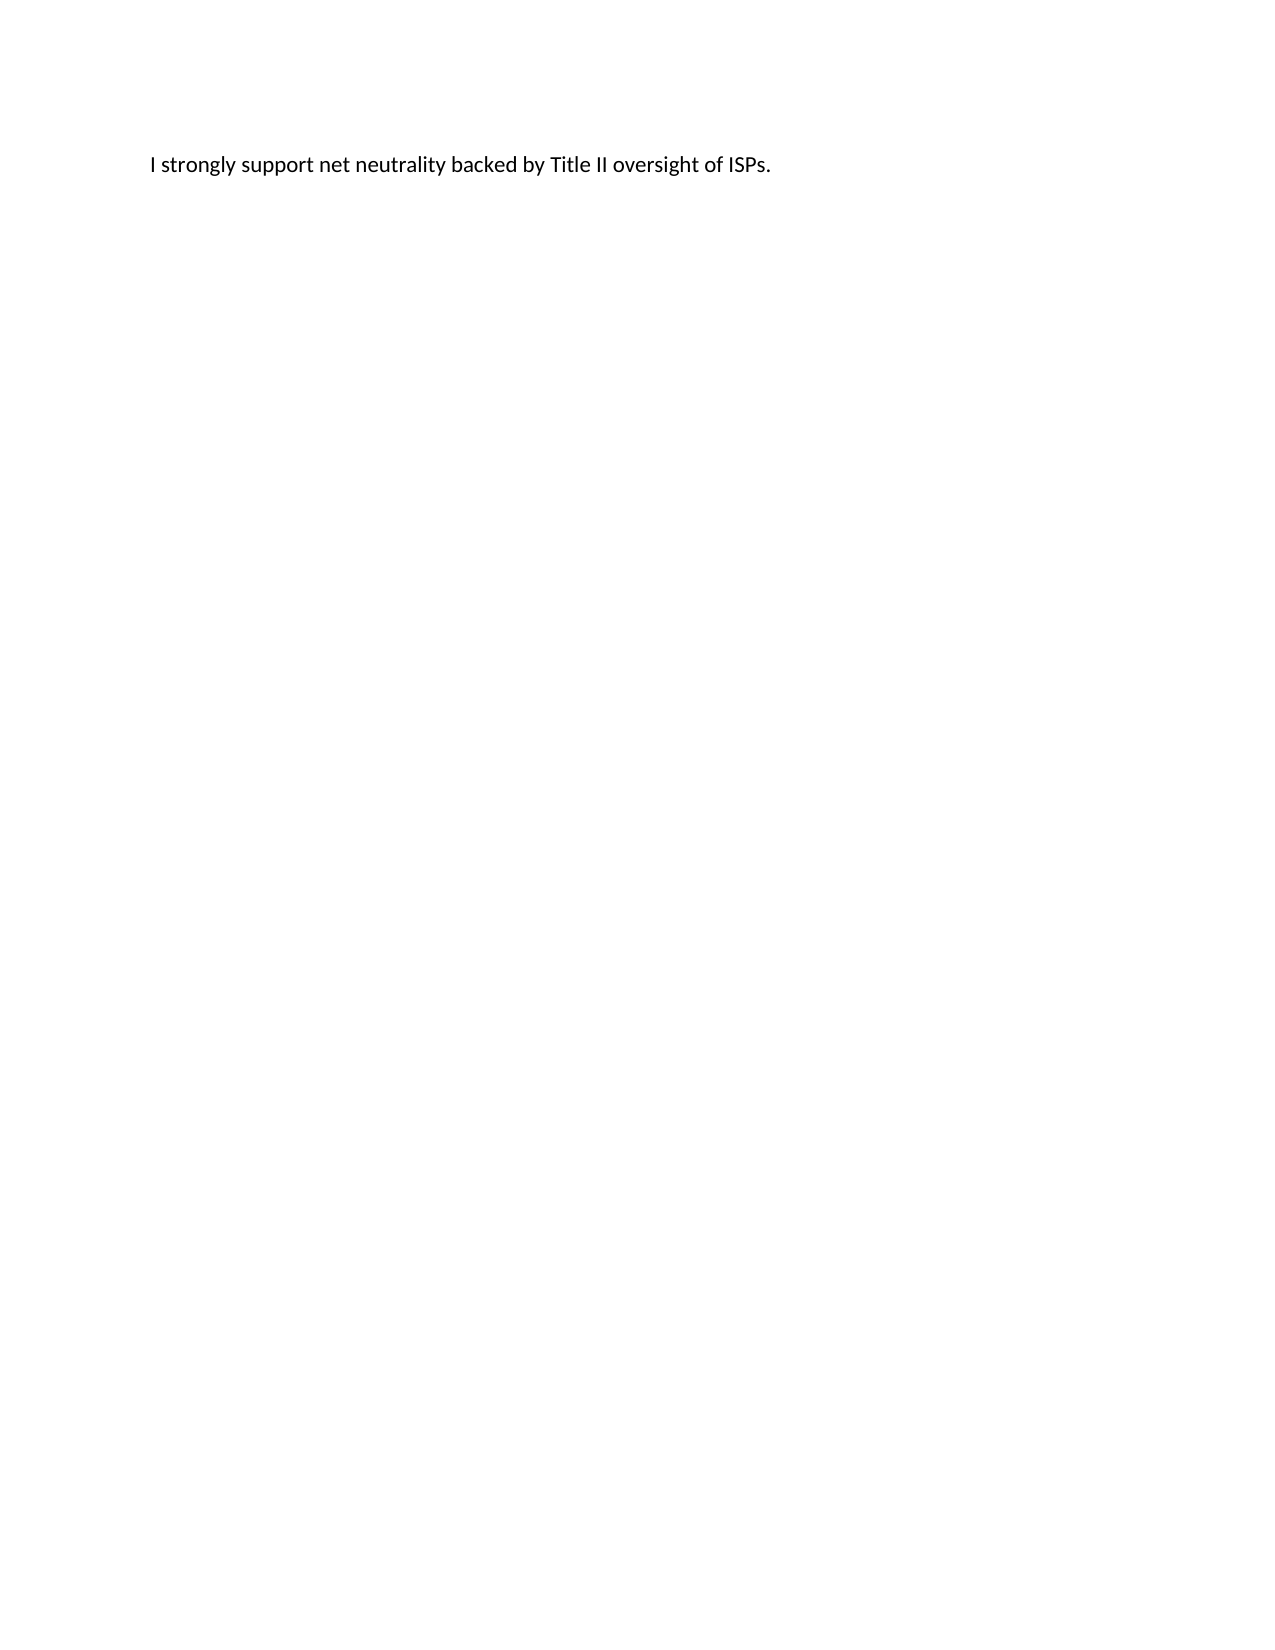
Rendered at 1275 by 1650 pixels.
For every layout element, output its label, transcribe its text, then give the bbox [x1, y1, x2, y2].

text I strongly support net neutrality backed by Title II oversight of ISPs. [150, 150, 1125, 178]
